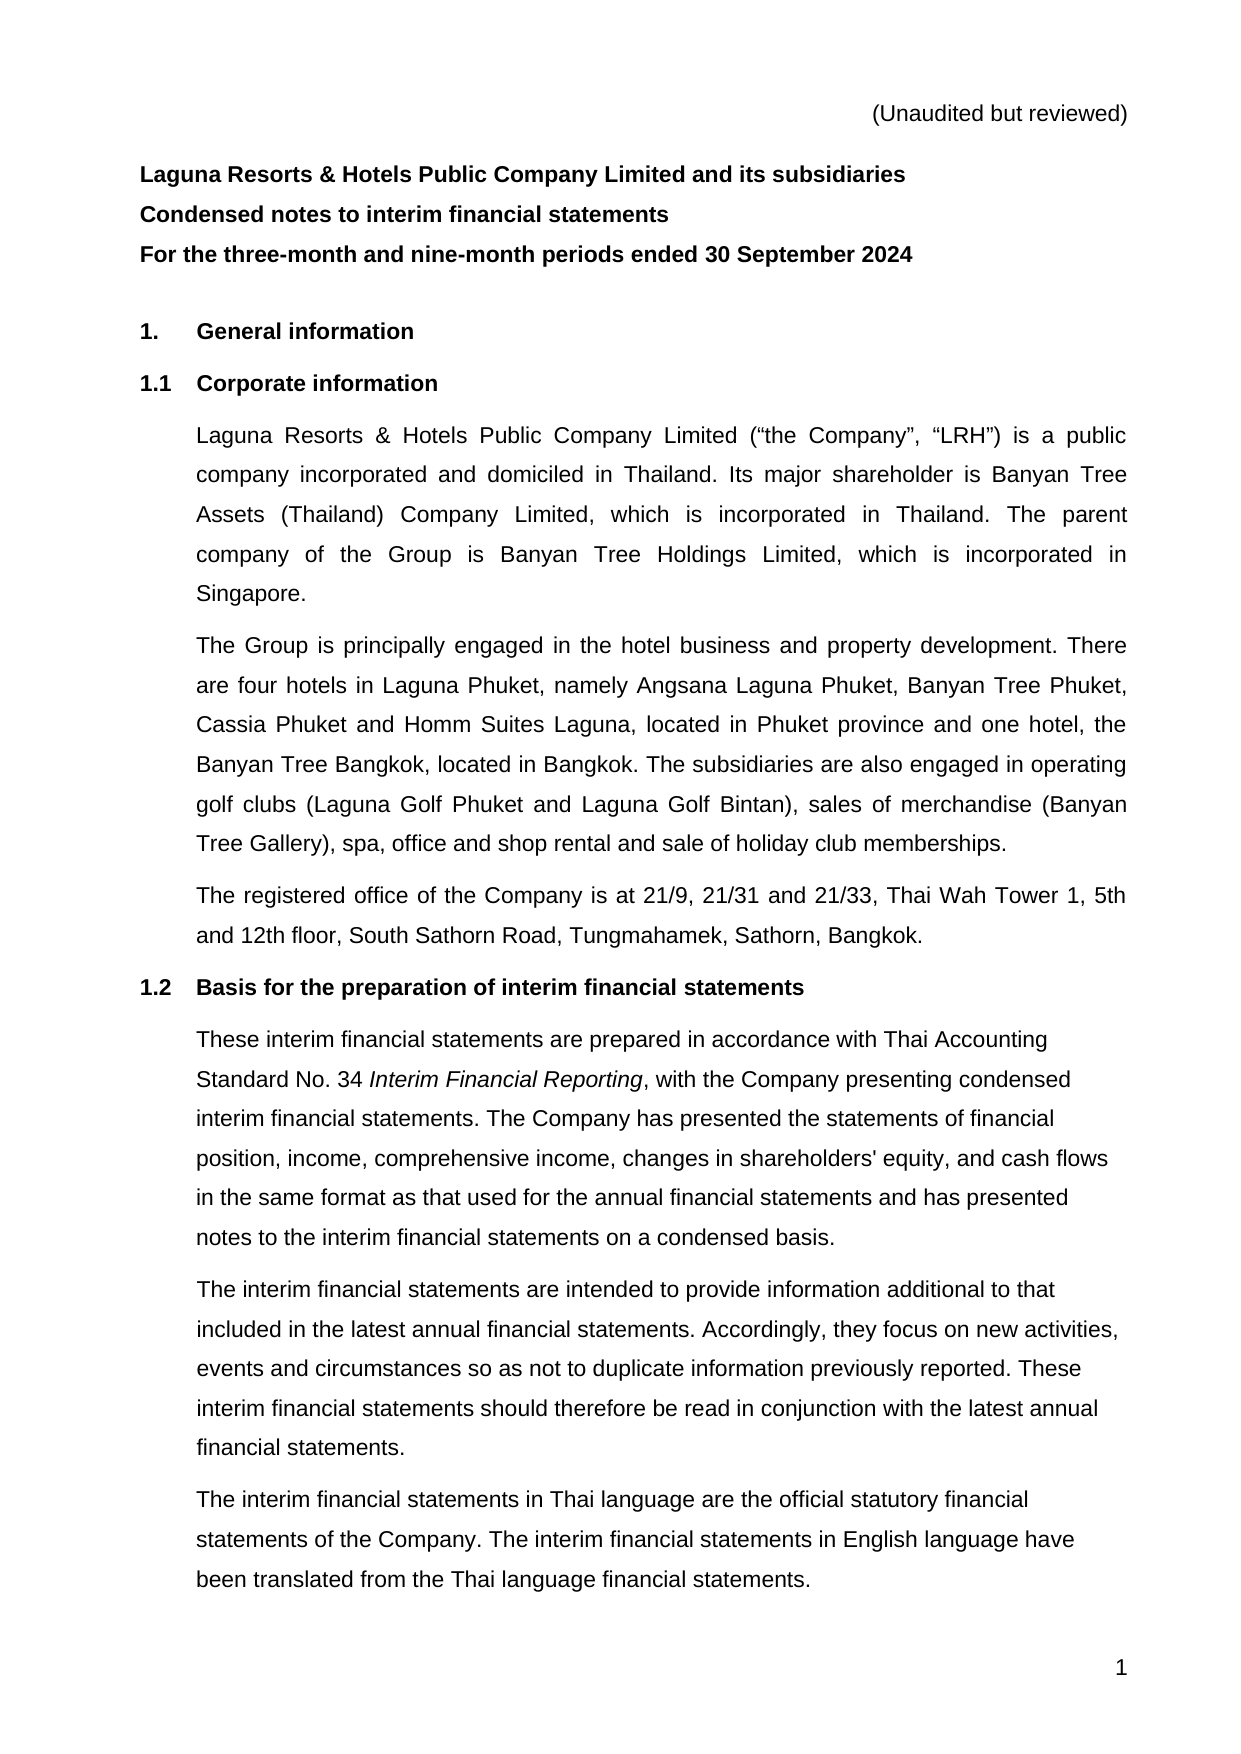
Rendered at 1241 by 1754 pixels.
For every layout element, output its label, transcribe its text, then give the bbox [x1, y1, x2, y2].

text Condensed notes to interim financial statements [139, 191, 1132, 230]
text For the three-month and nine-month periods ended 30 September 2024 [139, 230, 1132, 270]
text 1.2 Basis for the preparation of interim financial statements [139, 964, 1128, 1003]
text The interim financial statements are intended to provide information additional to that included in the latest annual financial statements. Accordingly, they focus on new activities, events and circumstances so as not to duplicate information previously reported. These interim financial statements should therefore be read in conjunction with the latest annual financial statements. [139, 1266, 1128, 1464]
text The Group is principally engaged in the hotel business and property development. There are four hotels in Laguna Phuket, namely Angsana Laguna Phuket, Banyan Tree Phuket, Cassia Phuket and Homm Suites Laguna, located in Phuket province and one hotel, the Banyan Tree Bangkok, located in Bangkok. The subsidiaries are also engaged in operating golf clubs (Laguna Golf Phuket and Laguna Golf Bintan), sales of merchandise (Banyan Tree Gallery), spa, office and shop rental and sale of holiday club memberships. [139, 622, 1128, 859]
text The interim financial statements in Thai language are the official statutory financial statements of the Company. The interim financial statements in English language have been translated from the Thai language financial statements. [139, 1476, 1128, 1595]
text The registered office of the Company is at 21/9, 21/31 and 21/33, Thai Wah Tower 1, 5th and 12th floor, South Sathorn Road, Tungmahamek, Sathorn, Bangkok. [139, 872, 1128, 951]
text 1. General information [139, 307, 1132, 347]
text Laguna Resorts & Hotels Public Company Limited (“the Company”, “LRH”) is a public company incorporated and domiciled in Thailand. Its major shareholder is Banyan Tree Assets (Thailand) Company Limited, which is incorporated in Thailand. The parent company of the Group is Banyan Tree Holdings Limited, which is incorporated in Singapore. [139, 412, 1128, 609]
text These interim financial statements are prepared in accordance with Thai Accounting Standard No. 34 Interim Financial Reporting, with the Company presenting condensed interim financial statements. The Company has presented the statements of financial position, income, comprehensive income, changes in shareholders' equity, and cash flows in the same format as that used for the annual financial statements and has presented notes to the interim financial statements on a condensed basis. [139, 1016, 1128, 1253]
text Laguna Resorts & Hotels Public Company Limited and its subsidiaries [139, 151, 1132, 191]
text 1.1 Corporate information [139, 359, 1132, 399]
